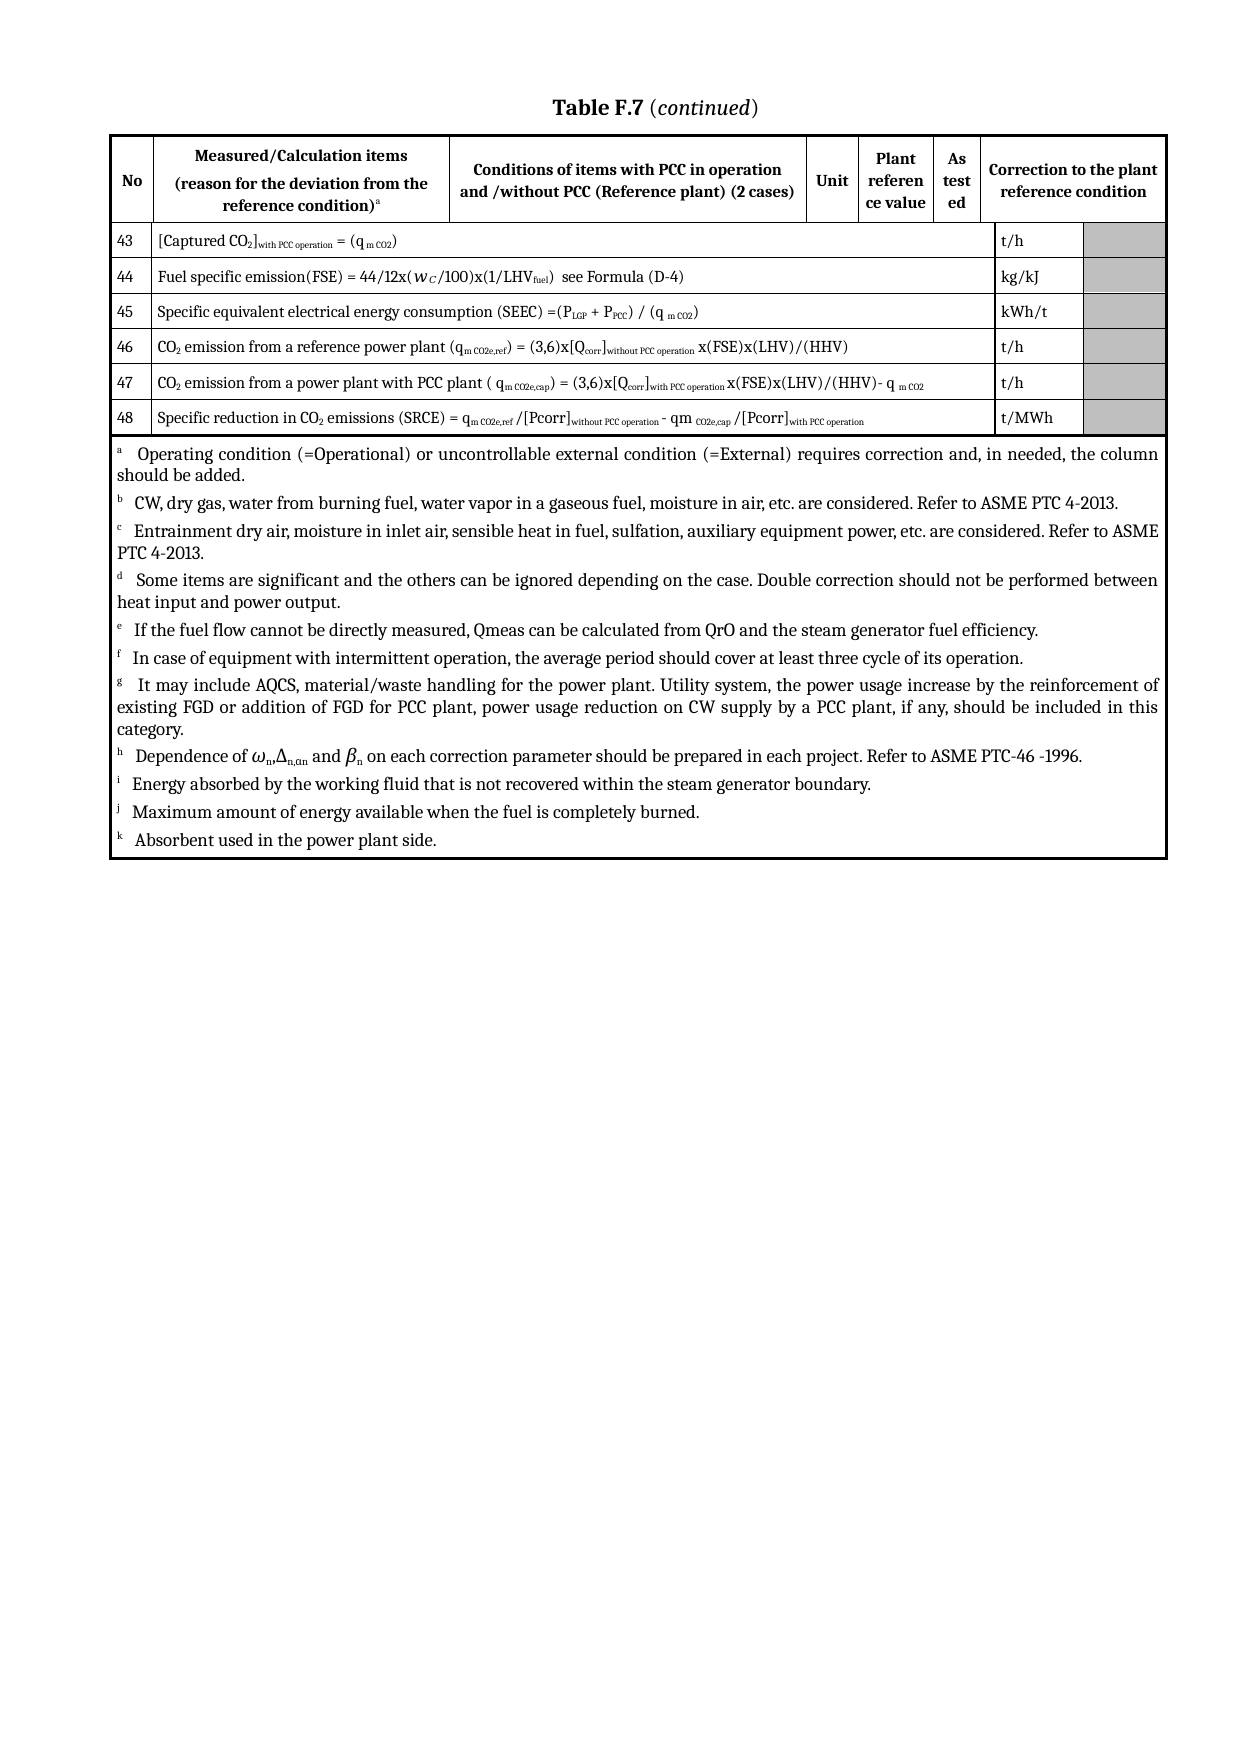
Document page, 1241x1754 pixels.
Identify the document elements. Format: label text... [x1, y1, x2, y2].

table_cell 44 [112, 258, 151, 292]
table_header As tested [934, 137, 980, 222]
table_cell t/MWh [996, 400, 1083, 434]
text Table F.7 (continued) [148, 95, 1163, 122]
table_cell kg/kJ [996, 258, 1083, 292]
table_cell [1084, 364, 1165, 399]
table_cell [1084, 258, 1165, 292]
table_cell Specific reduction in CO2 emissions (SRCE) = qm CO2e,ref /[Pcorr]without PCC operation - qm CO2e,cap /[Pcorr]with PCC operation [152, 400, 994, 434]
table_header Unit [807, 137, 858, 222]
table_cell Fuel specific emission(FSE) = 44/12x(𝑤𝐶/100)x(1/LHVfuel) see Formula (D-4) [152, 258, 994, 292]
table_cell [1084, 329, 1165, 363]
table_header Measured/Calculation items (reason for the deviation from the reference condition)a [154, 137, 449, 222]
table_header No [112, 137, 153, 222]
table_cell 43 [112, 223, 151, 257]
table_cell CO2 emission from a reference power plant (qm CO2e,ref) = (3,6)x[Qcorr]without PCC operation x(FSE)x(LHV)/(HHV) [152, 329, 994, 363]
table_cell [1084, 223, 1165, 257]
table_cell kWh/t [996, 294, 1083, 328]
table_cell [1084, 294, 1165, 328]
table_cell CO2 emission from a power plant with PCC plant ( qm CO2e,cap) = (3,6)x[Qcorr]with PCC operation x(FSE)x(LHV)/(HHV)- q m CO2 [152, 364, 994, 399]
table_cell 45 [112, 294, 151, 328]
table_header Plant reference value [859, 137, 933, 222]
table_cell 46 [112, 329, 151, 363]
table_cell [1084, 400, 1165, 434]
table_cell 48 [112, 400, 151, 434]
table_cell a Operating condition (=Operational) or uncontrollable external condition (=External) requires correction and, in needed, the column should be added. b CW, dry gas, water from burning fuel, water vapor in a gaseous fuel, moisture in air, etc. are considered. Refer to ASME PTC 4-2013. c Entrainment dry air, moisture in inlet air, sensible heat in fuel, sulfation, auxiliary equipment power, etc. are considered. Refer to ASME PTC 4-2013. d Some items are significant and the others can be ignored depending on the case. Double correction should not be performed between heat input and power output. e If the fuel flow cannot be directly measured, Qmeas can be calculated from QrO and the steam generator fuel efficiency. f In case of equipment with intermittent operation, the average period should cover at least three cycle of its operation. g It may include AQCS, material/waste handling for the power plant. Utility system, the power usage increase by the reinforcement of existing FGD or addition of FGD for PCC plant, power usage reduction on CW supply by a PCC plant, if any, should be included in this category. h Dependence of ωn,Δn,αn and βn on each correction parameter should be prepared in each project. Refer to ASME PTC-46 -1996. i Energy absorbed by the working fluid that is not recovered within the steam generator boundary. j Maximum amount of energy available when the fuel is completely burned. k Absorbent used in the power plant side. [112, 437, 1165, 857]
table_cell t/h [996, 223, 1083, 257]
table_cell t/h [996, 329, 1083, 363]
table_header Conditions of items with PCC in operation and /without PCC (Reference plant) (2 cases) [450, 137, 806, 222]
table_cell 47 [112, 364, 151, 399]
table_cell [Captured CO2]with PCC operation = (q m CO2) [152, 223, 994, 257]
table_cell t/h [996, 364, 1083, 399]
table_cell Specific equivalent electrical energy consumption (SEEC) =(PLGP + PPCC) / (q m CO2) [152, 294, 994, 328]
table_header Correction to the plant reference condition [981, 137, 1165, 222]
